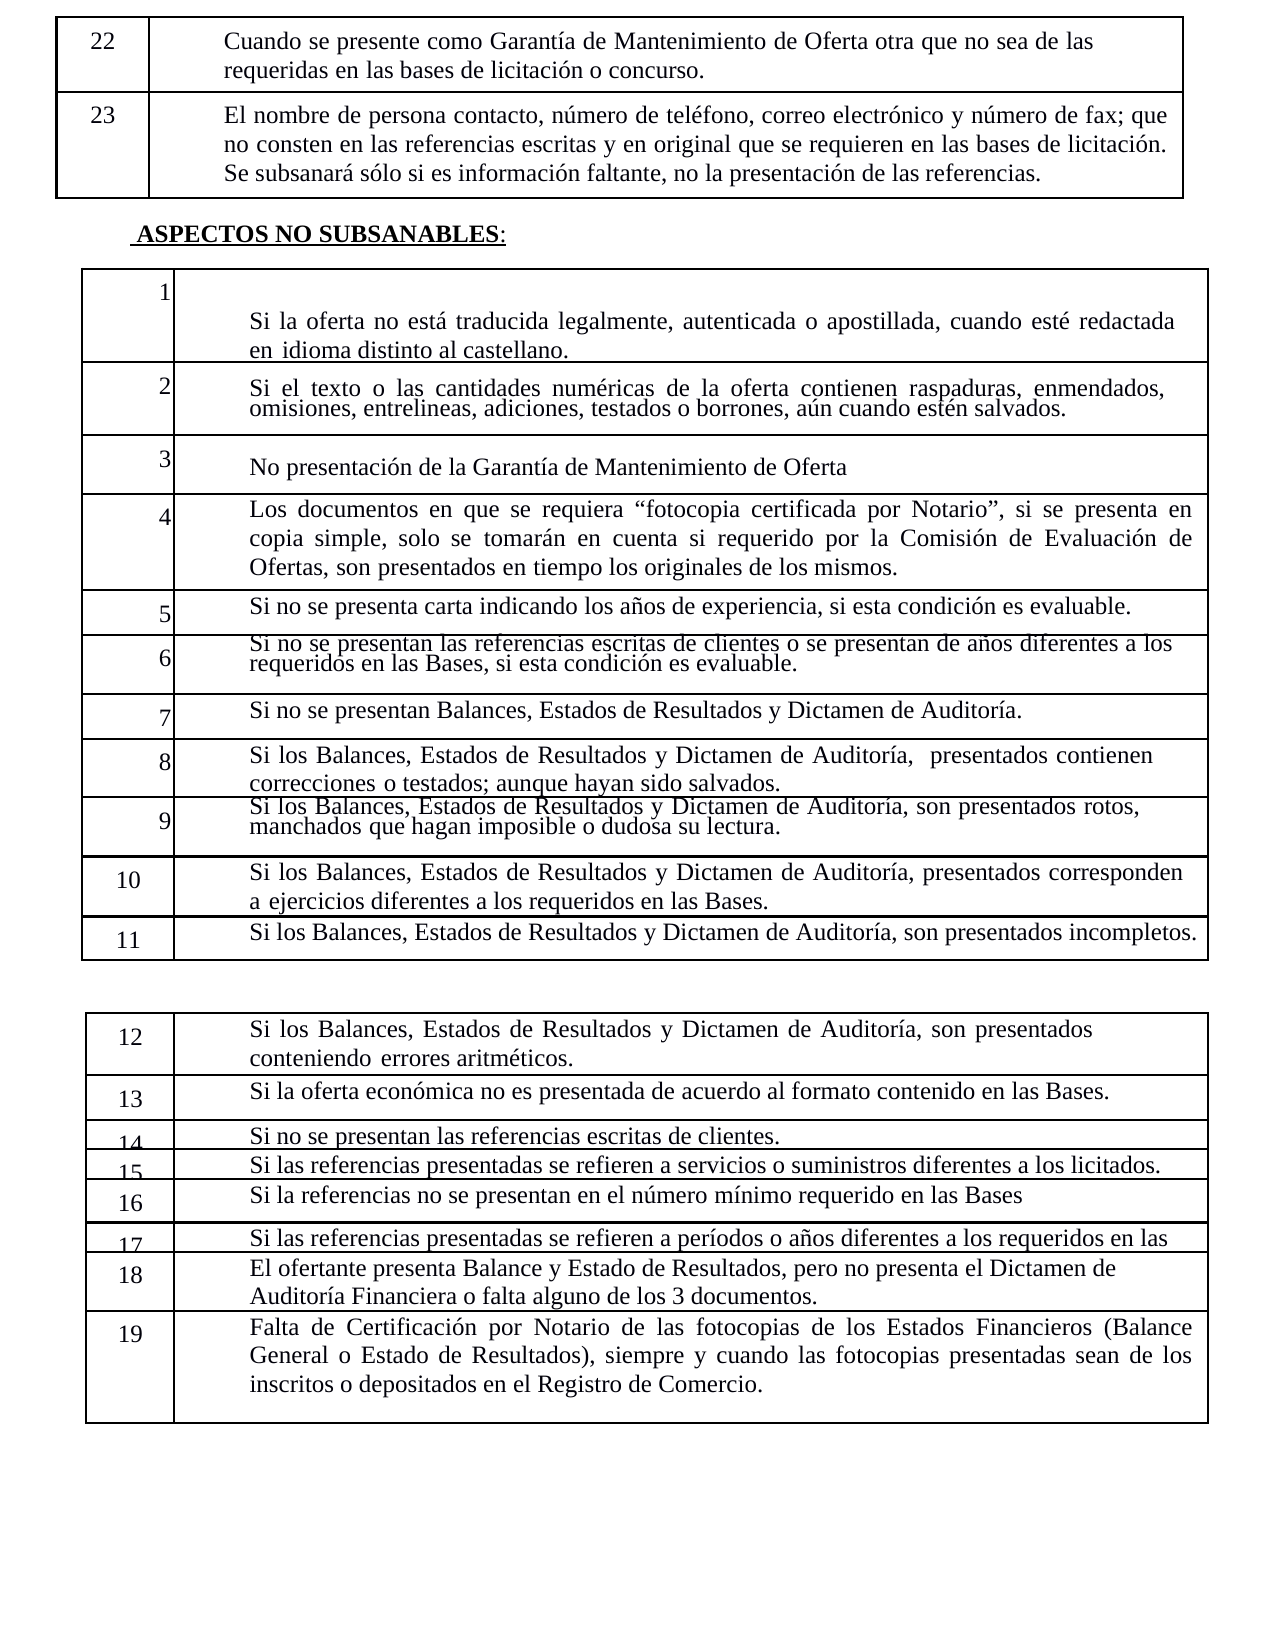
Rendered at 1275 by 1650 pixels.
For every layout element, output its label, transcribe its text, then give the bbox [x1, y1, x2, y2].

table_cell Si no se presentan las referencias escritas de clientes o se presentan de años diferentes a los requeridos en las Bases, si esta condición es evaluable. [175, 636, 1207, 693]
table_cell 7 [83, 695, 173, 738]
table_cell El nombre de persona contacto, número de teléfono, correo electrónico y número de fax; que no consten en las referencias escritas y en original que se requieren en las bases de licitación. Se subsanará sólo si es información faltante, no la presentación de las referencias. [150, 93, 1182, 197]
table_cell Si los Balances, Estados de Resultados y Dictamen de Auditoría, son presentados rotos, manchados que hagan imposible o dudosa su lectura. [175, 798, 1207, 855]
table_cell 17 [87, 1224, 173, 1251]
table_cell 10 [83, 858, 173, 915]
table_cell El ofertante presenta Balance y Estado de Resultados, pero no presenta el Dictamen de Auditoría Financiera o falta alguno de los 3 documentos. [175, 1253, 1207, 1310]
table_cell 11 [83, 918, 173, 959]
table_cell 18 [87, 1253, 173, 1310]
table_header 12 [87, 1014, 173, 1074]
table_header Si la oferta no está traducida legalmente, autenticada o apostillada, cuando esté redactada en idioma distinto al castellano. [175, 270, 1207, 361]
text ASPECTOS NO SUBSANABLES: [130, 219, 1181, 248]
table_cell Si la referencias no se presentan en el número mínimo requerido en las Bases [175, 1180, 1207, 1221]
table_cell 9 [83, 798, 173, 855]
table_cell Si las referencias presentadas se refieren a servicios o suministros diferentes a los licitados. [175, 1150, 1207, 1178]
table_cell 16 [87, 1180, 173, 1221]
table_cell Si no se presenta carta indicando los años de experiencia, si esta condición es evaluable. [175, 591, 1207, 633]
table_cell 13 [87, 1076, 173, 1119]
table_cell 8 [83, 740, 173, 796]
table_cell Si las referencias presentadas se refieren a períodos o años diferentes a los requeridos en las Bases. [175, 1224, 1207, 1251]
table_cell 15 [87, 1150, 173, 1178]
table_cell 5 [83, 591, 173, 633]
table_header Si los Balances, Estados de Resultados y Dictamen de Auditoría, son presentados conteniendo errores aritméticos. [175, 1014, 1207, 1074]
table_cell Si no se presentan Balances, Estados de Resultados y Dictamen de Auditoría. [175, 695, 1207, 738]
table_cell Si el texto o las cantidades numéricas de la oferta contienen raspaduras, enmendados, omisiones, entrelineas, adiciones, testados o borrones, aún cuando estén salvados. [175, 363, 1207, 434]
table_cell Los documentos en que se requiera “fotocopia certificada por Notario”, si se presenta en copia simple, solo se tomarán en cuenta si requerido por la Comisión de Evaluación de Ofertas, son presentados en tiempo los originales de los mismos. [175, 495, 1207, 589]
table_cell 2 [83, 363, 173, 434]
table_header 22 [58, 18, 148, 91]
table_header 1 [83, 270, 173, 361]
table_cell Si los Balances, Estados de Resultados y Dictamen de Auditoría, son presentados incompletos. [175, 918, 1207, 959]
table_cell 4 [83, 495, 173, 589]
table_cell Si los Balances, Estados de Resultados y Dictamen de Auditoría, presentados corresponden a ejercicios diferentes a los requeridos en las Bases. [175, 858, 1207, 915]
table_cell Falta de Certificación por Notario de las fotocopias de los Estados Financieros (Balance General o Estado de Resultados), siempre y cuando las fotocopias presentadas sean de los inscritos o depositados en el Registro de Comercio. [175, 1312, 1207, 1422]
table_cell 14 [87, 1121, 173, 1148]
table_cell Si los Balances, Estados de Resultados y Dictamen de Auditoría, presentados contienen correcciones o testados; aunque hayan sido salvados. [175, 740, 1207, 796]
table_cell No presentación de la Garantía de Mantenimiento de Oferta [175, 436, 1207, 492]
table_cell Si no se presentan las referencias escritas de clientes. [175, 1121, 1207, 1148]
table_header Cuando se presente como Garantía de Mantenimiento de Oferta otra que no sea de las requeridas en las bases de licitación o concurso. [150, 18, 1182, 91]
table_cell 19 [87, 1312, 173, 1422]
table_cell 3 [83, 436, 173, 492]
table_cell Si la oferta económica no es presentada de acuerdo al formato contenido en las Bases. [175, 1076, 1207, 1119]
table_cell 23 [58, 93, 148, 197]
table_cell 6 [83, 636, 173, 693]
